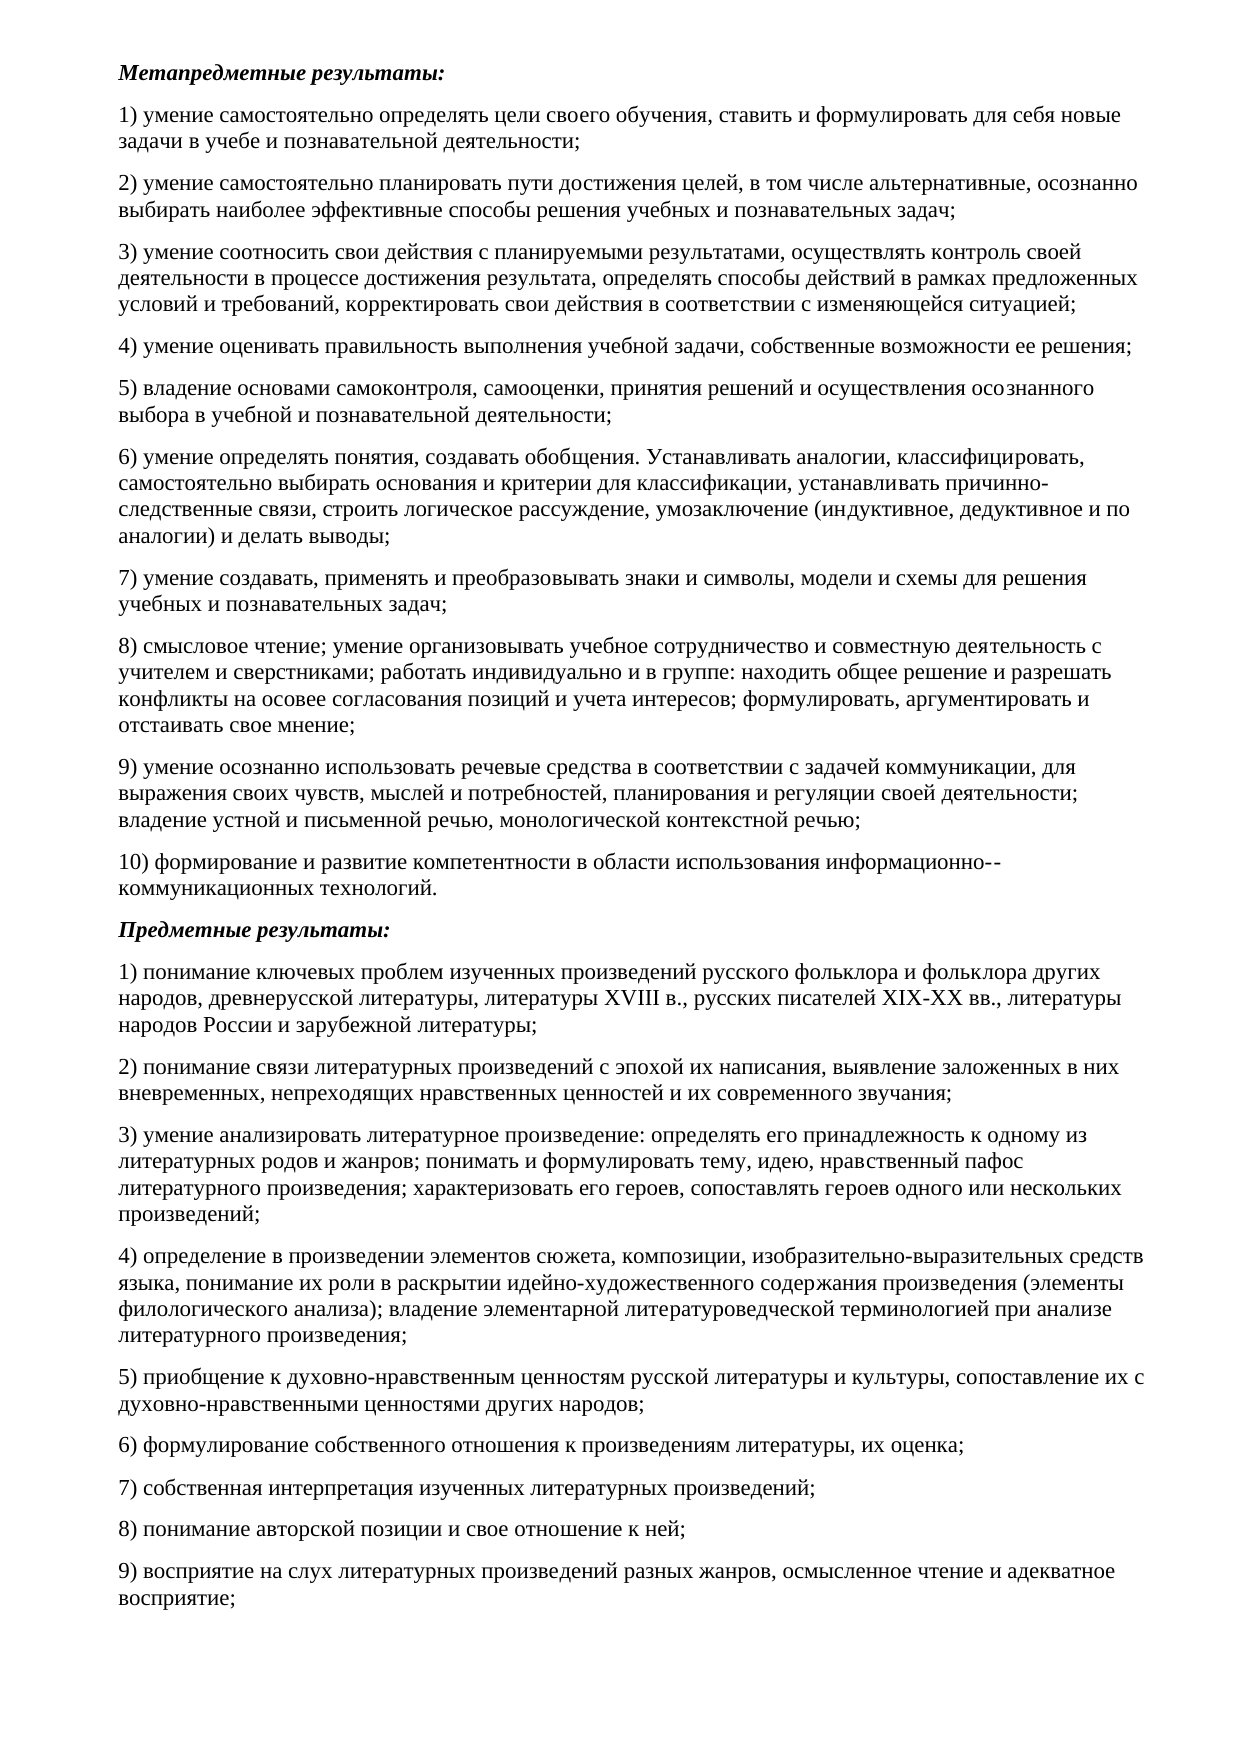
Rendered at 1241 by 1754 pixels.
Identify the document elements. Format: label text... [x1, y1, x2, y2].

text 6) умение определять понятия, создавать обобщения. Устанавливать аналогии, классифицировать, самостоятельно выбирать основания и критерии для классификации, устанавливать причинно-следственные связи, строить логическое рассуждение, умозаключение (индуктивное, дедуктивное и по аналогии) и делать выводы; [118, 443, 1152, 548]
text 5) приобщение к духовно-нравственным ценностям русской литературы и культуры, сопоставление их с духовно-нравственными ценностями других народов; [118, 1363, 1152, 1416]
text Предметные результаты: [118, 916, 1152, 942]
text 10) формирование и развитие компетентности в области использования информационно-коммуникационных технологий. [118, 848, 1152, 901]
text 1) умение самостоятельно определять цели своего обучения, ставить и формулировать для себя новые задачи в учебе и познавательной деятельности; [118, 101, 1152, 154]
text 9) умение осознанно использовать речевые средства в соответствии с задачей коммуникации, для выражения своих чувств, мыслей и потребностей, планирования и регуляции своей деятельности; владение устной и письменной речью, монологической контекстной речью; [118, 753, 1152, 832]
text 1) понимание ключевых проблем изученных произведений русского фольклора и фольклора других народов, древнерусской литературы, литературы XVIII в., русских писателей XIX-XX вв., литературы народов России и зарубежной литературы; [118, 958, 1152, 1037]
text 7) умение создавать, применять и преобразовывать знаки и символы, модели и схемы для решения учебных и познавательных задач; [118, 564, 1152, 616]
text 5) владение основами самоконтроля, самооценки, принятия решений и осуществления осознанного выбора в учебной и познавательной деятельности; [118, 374, 1152, 427]
text 9) восприятие на слух литературных произведений разных жанров, осмысленное чтение и адекватное восприятие; [118, 1557, 1152, 1610]
text 3) умение анализировать литературное произведение: определять его принадлежность к одному из литературных родов и жанров; понимать и формулировать тему, идею, нравственный пафос литературного произведения; характеризовать его героев, сопоставлять героев одного или нескольких произведений; [118, 1121, 1152, 1227]
text 8) смысловое чтение; умение организовывать учебное сотрудничество и совместную деятельность с учителем и сверстниками; работать индивидуально и в группе: находить общее решение и разрешать конфликты на осовее согласования позиций и учета интересов; формулировать, аргументировать и отстаивать свое мнение; [118, 632, 1152, 737]
text 8) понимание авторской позиции и свое отношение к ней; [118, 1516, 1152, 1542]
text 6) формулирование собственного отношения к произведениям литературы, их оценка; [118, 1432, 1152, 1458]
text 3) умение соотносить свои действия с планируемыми результатами, осуществлять контроль своей деятельности в процессе достижения результата, определять способы действий в рамках предложенных условий и требований, корректировать свои действия в соответствии с изменяющейся ситуацией; [118, 238, 1152, 317]
text 4) определение в произведении элементов сюжета, композиции, изобразительно-выразительных средств языка, понимание их роли в раскрытии идейно-художественного содержания произведения (элементы филологического анализа); владение элементарной литературоведческой терминологией при анализе литературного произведения; [118, 1242, 1152, 1348]
text Метапредметные результаты: [118, 59, 1152, 85]
text 2) умение самостоятельно планировать пути достижения целей, в том числе альтернативные, осознанно выбирать наиболее эффективные способы решения учебных и познавательных задач; [118, 169, 1152, 222]
text 7) собственная интерпретация изученных литературных произведений; [118, 1473, 1152, 1500]
text 4) умение оценивать правильность выполнения учебной задачи, собственные возможности ее решения; [118, 332, 1152, 359]
text 2) понимание связи литературных произведений с эпохой их написания, выявление заложенных в них вневременных, непреходящих нравственных ценностей и их современного звучания; [118, 1053, 1152, 1106]
